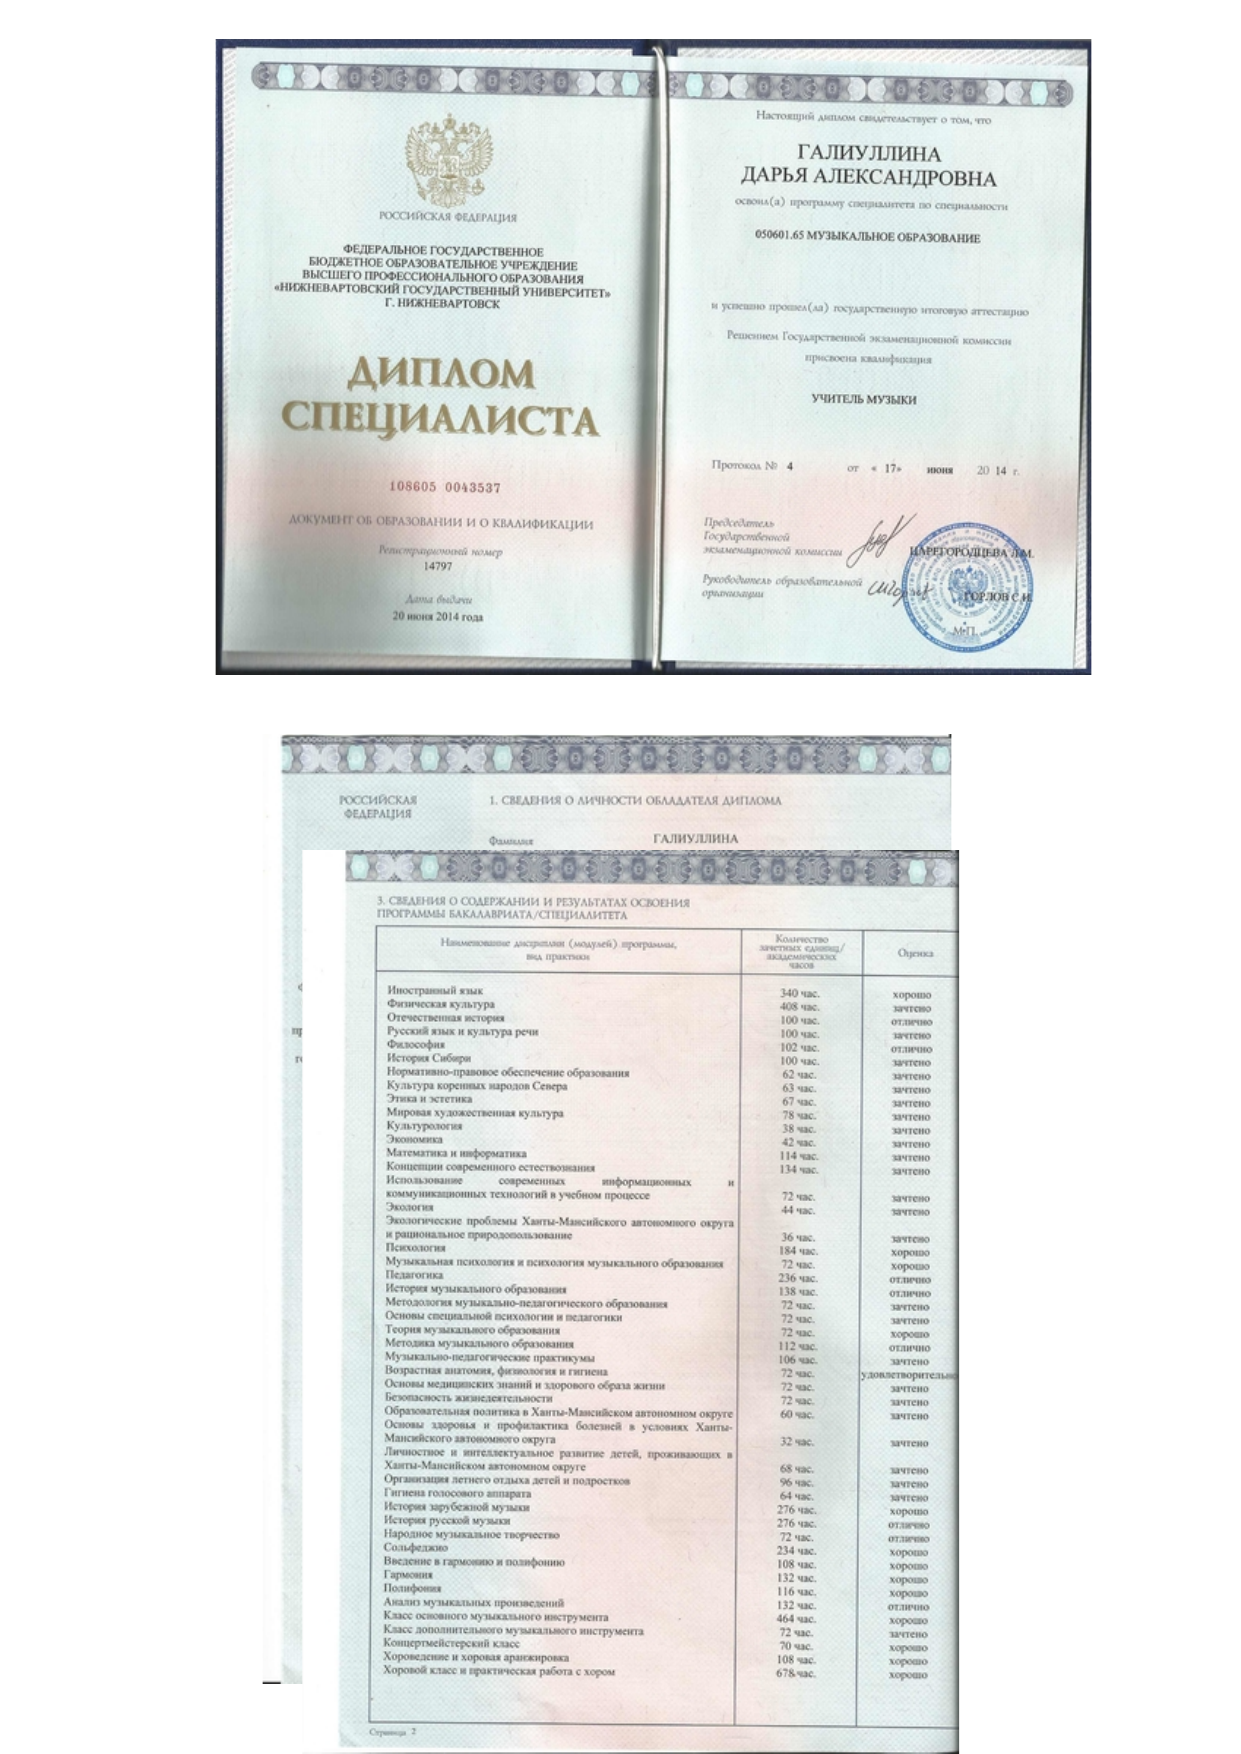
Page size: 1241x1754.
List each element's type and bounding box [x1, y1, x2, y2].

picture [262, 734, 960, 1754]
picture [215, 39, 1092, 675]
